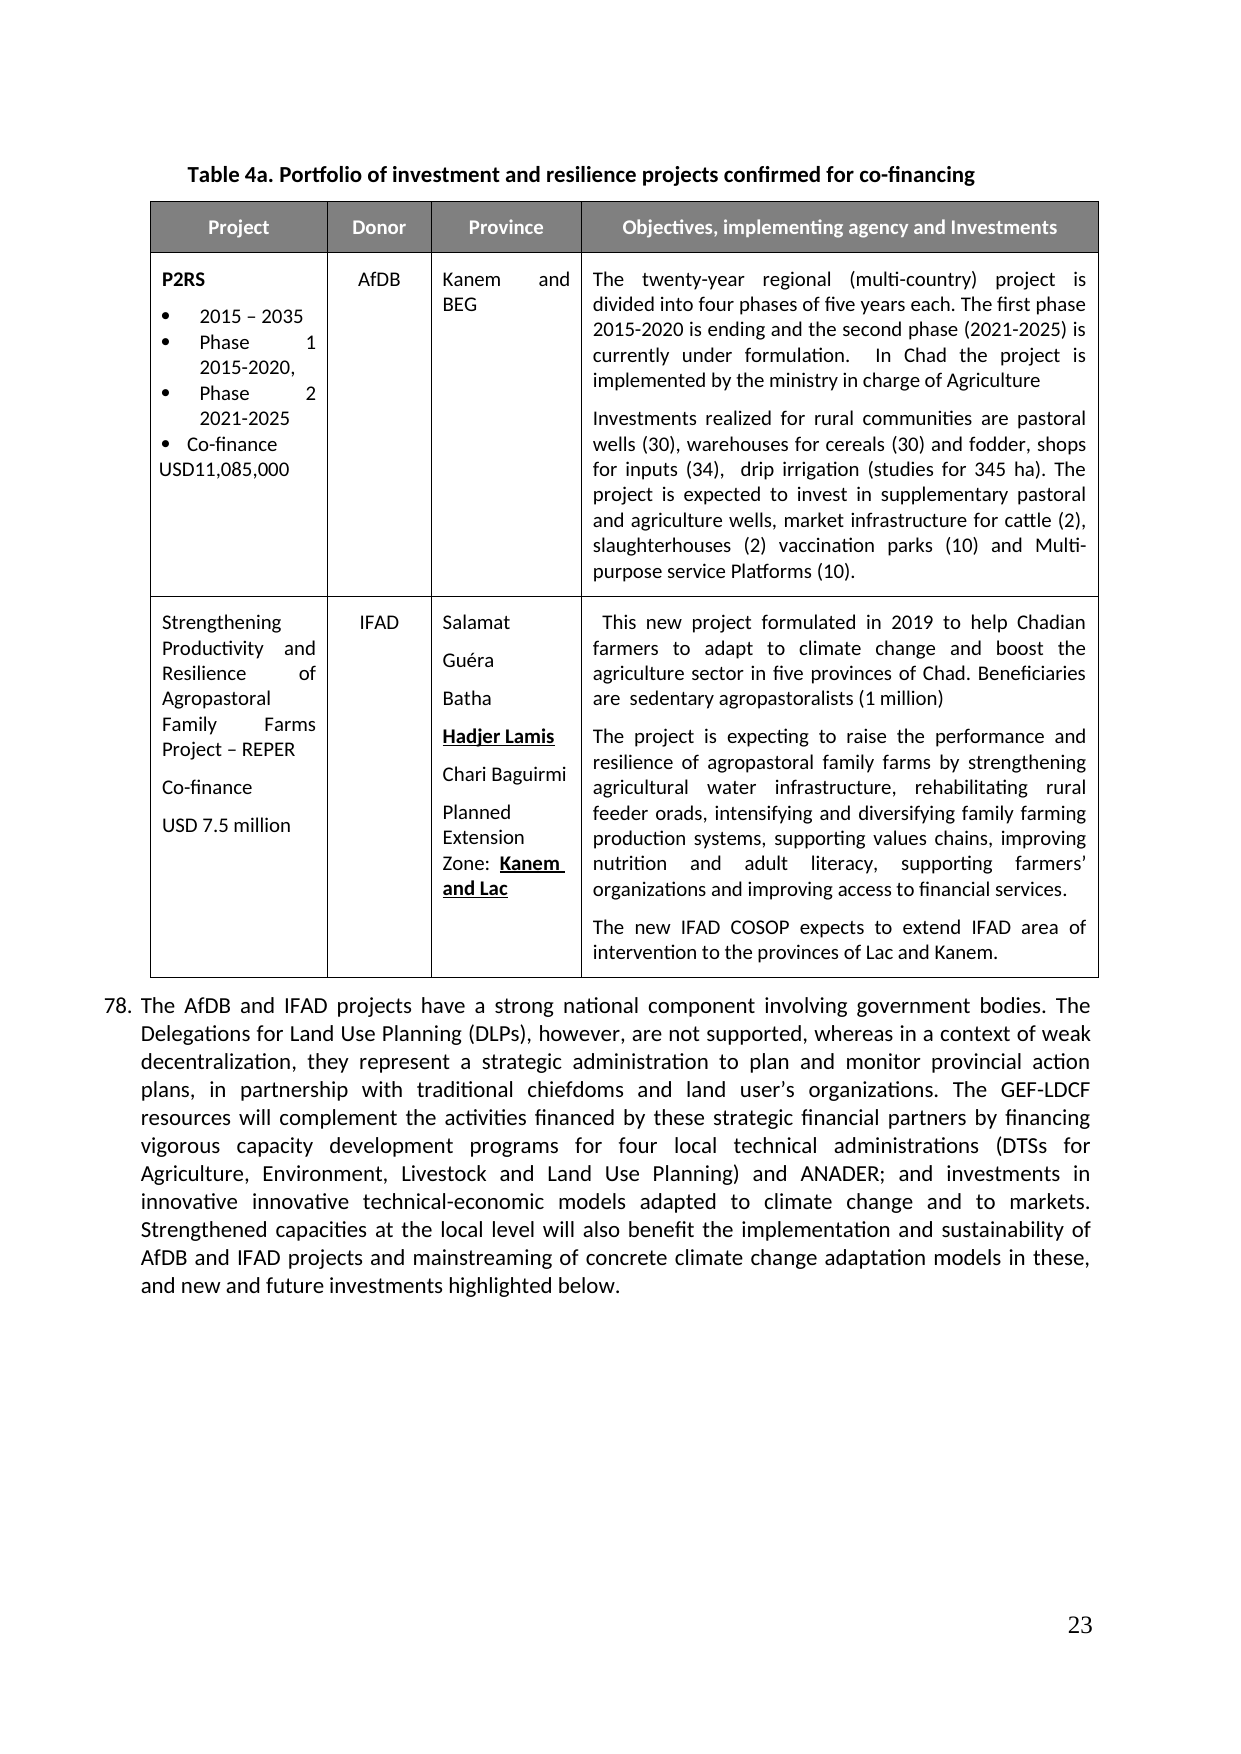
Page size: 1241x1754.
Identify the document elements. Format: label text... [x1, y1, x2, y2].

table_cell Salamat Guéra Batha Hadjer Lamis Chari Baguirmi Planned Extension Zone: Kanem and Lac [432, 597, 581, 977]
list The AfDB and IFAD projects have a strong national component involving government bodies. The Delegations for Land Use Planning (DLPs), however, are not supported, whereas in a context of weak decentralization, they represent a strategic administration to plan and monitor provincial action plans, in partnership with traditional chiefdoms and land user’s organizations. The GEF-LDCF resources will complement the activities financed by these strategic financial partners by financing vigorous capacity development programs for four local technical administrations (DTSs for Agriculture, Environment, Livestock and Land Use Planning) and ANADER; and investments in innovative innovative technical-economic models adapted to climate change and to markets. Strengthened capacities at the local level will also benefit the implementation and sustainability of AfDB and IFAD projects and mainstreaming of concrete climate change adaptation models in these, and new and future investments highlighted below. [103, 991, 1092, 1299]
table_header Project [151, 202, 327, 252]
table_cell P2RS 2015 – 2035 Phase 1 2015-2020, Phase 2 2021-2025 Co-finance USD11,085,000 [151, 253, 327, 596]
table_header Donor [328, 202, 431, 252]
table_header Province [432, 202, 581, 252]
table_cell Kanem and BEG [432, 253, 581, 596]
table_cell This new project formulated in 2019 to help Chadian farmers to adapt to climate change and boost the agriculture sector in five provinces of Chad. Beneficiaries are sedentary agropastoralists (1 million) The project is expecting to raise the performance and resilience of agropastoral family farms by strengthening agricultural water infrastructure, rehabilitating rural feeder orads, intensifying and diversifying family farming production systems, supporting values chains, improving nutrition and adult literacy, supporting farmers’ organizations and improving access to financial services. The new IFAD COSOP expects to extend IFAD area of intervention to the provinces of Lac and Kanem. [582, 597, 1098, 977]
list Table 4a. Portfolio of investment and resilience projects confirmed for co-financing [187, 160, 1092, 188]
table_cell Strengthening Productivity and Resilience of Agropastoral Family Farms Project – REPER Co-finance USD 7.5 million [151, 597, 327, 977]
table_cell The twenty-year regional (multi-country) project is divided into four phases of five years each. The first phase 2015-2020 is ending and the second phase (2021-2025) is currently under formulation. In Chad the project is implemented by the ministry in charge of Agriculture Investments realized for rural communities are pastoral wells (30), warehouses for cereals (30) and fodder, shops for inputs (34), drip irrigation (studies for 345 ha). The project is expected to invest in supplementary pastoral and agriculture wells, market infrastructure for cattle (2), slaughterhouses (2) vaccination parks (10) and Multi-purpose service Platforms (10). [582, 253, 1098, 596]
table_cell AfDB [328, 253, 431, 596]
table_header Objectives, implementing agency and Investments [582, 202, 1098, 252]
table_cell IFAD [328, 597, 431, 977]
